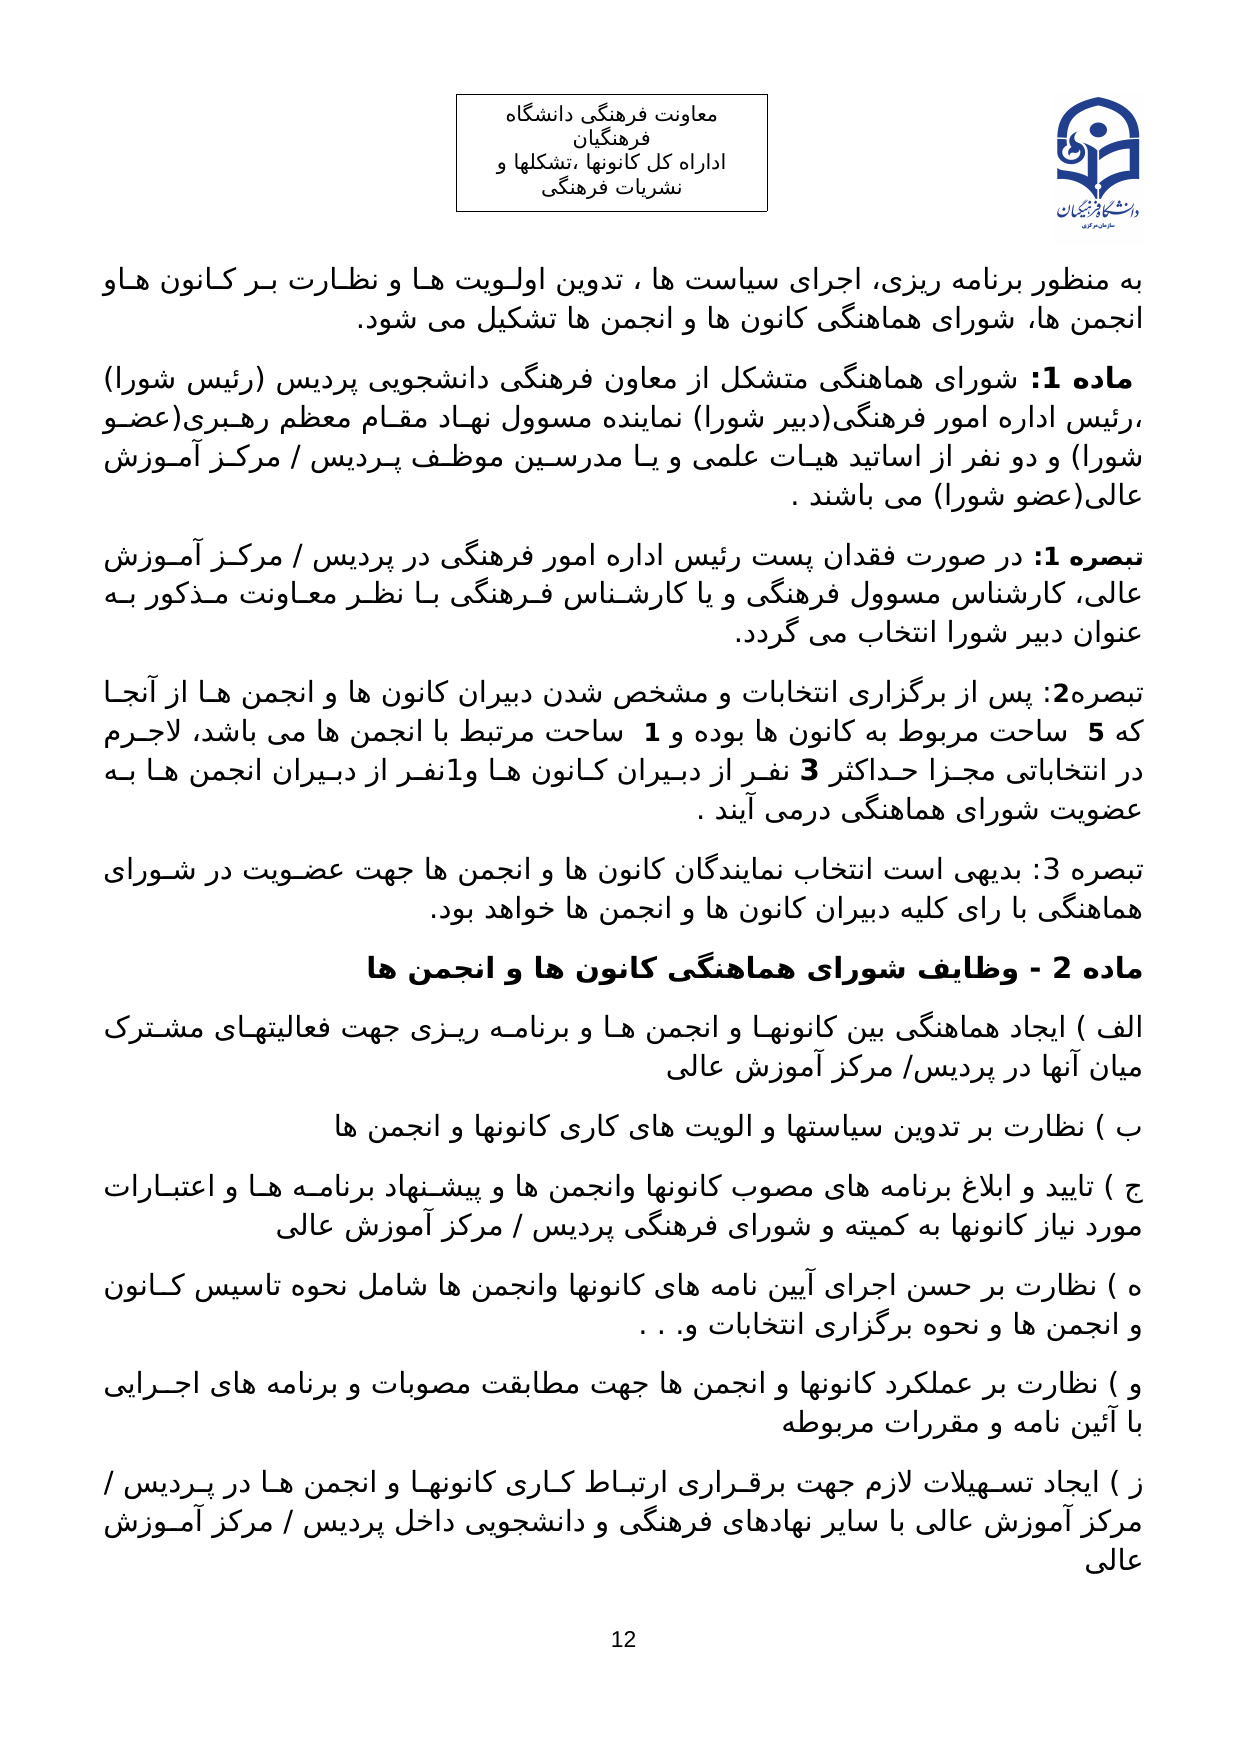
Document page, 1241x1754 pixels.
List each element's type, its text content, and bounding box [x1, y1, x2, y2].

text ج ) تایید و ابلاغ برنامه های مصوب کانونها وانجمن ها و پیشنهاد برنامه ها و اعتبارات مورد نیاز کانونها به کمیته و شورای فرهنگی پردیس / مرکز آموزش عالی [103, 1169, 1144, 1242]
text تبصره 1: در صورت فقدان پست رئیس اداره امور فرهنگی در پردیس / مرکز آموزش عالی، کارشناس مسوول فرهنگی و یا کارشناس فرهنگی با نظر معاونت مذکور به عنوان دبیر شورا انتخاب می گردد. [103, 538, 1144, 650]
text تبصره2: پس از برگزاری انتخابات و مشخص شدن دبیران کانون ها و انجمن ها از آنجا که 5 ساحت مربوط به کانون ها بوده و 1 ساحت مرتبط با انجمن ها می باشد، لاجرم در انتخاباتی مجزا حداکثر 3 نفر از دبیران کانون ها و1نفر از دبیران انجمن ها به عضویت شورای هماهنگی درمی آیند . [103, 676, 1144, 826]
text ز ) ایجاد تسهیلات لازم جهت برقراری ارتباط کاری کانونها و انجمن ها در پردیس / مرکز آموزش عالی با سایر نهادهای فرهنگی و دانشجویی داخل پردیس / مرکز آموزش عالی [103, 1466, 1144, 1577]
text ب ) نظارت بر تدوین سیاستها و الویت های کاری کانونها و انجمن ها [103, 1109, 1144, 1143]
text ه ) نظارت بر حسن اجرای آیین نامه های کانونها وانجمن ها شامل نحوه تاسیس کانون و انجمن ها و نحوه برگزاری انتخابات و. . . [103, 1268, 1144, 1341]
text ماده 1: شورای هماهنگی متشکل از معاون فرهنگی دانشجویی پردیس (رئیس شورا) ،رئیس اداره امور فرهنگی(دبیر شورا) نماینده مسوول نهاد مقام معظم رهبری(عضو شورا) و دو نفر از اساتید هیات علمی و یا مدرسین موظف پردیس / مرکز آموزش عالی(عضو شورا) می باشند . [103, 361, 1144, 512]
text ماده 2 - وظایف شورای هماهنگی کانون ها و انجمن ها [103, 951, 1144, 985]
picture [1051, 93, 1144, 245]
text الف ) ایجاد هماهنگی بین کانونها و انجمن ها و برنامه ریزی جهت فعالیتهای مشترک میان آنها در پردیس/ مرکز آموزش عالی [103, 1011, 1144, 1084]
text و ) نظارت بر عملکرد کانونها و انجمن ها جهت مطابقت مصوبات و برنامه های اجرایی با آئین نامه و مقررات مربوطه [103, 1367, 1144, 1440]
text تبصره 3: بدیهی است انتخاب نمایندگان کانون ها و انجمن ها جهت عضویت در شورای هماهنگی با رای کلیه دبیران کانون ها و انجمن ها خواهد بود. [103, 852, 1144, 925]
text به منظور برنامه ریزی، اجرای سیاست ها ، تدوین اولویت ها و نظارت بر کانون هاو انجمن ها، شورای هماهنگی کانون ها و انجمن ها تشکیل می شود. [103, 262, 1144, 335]
